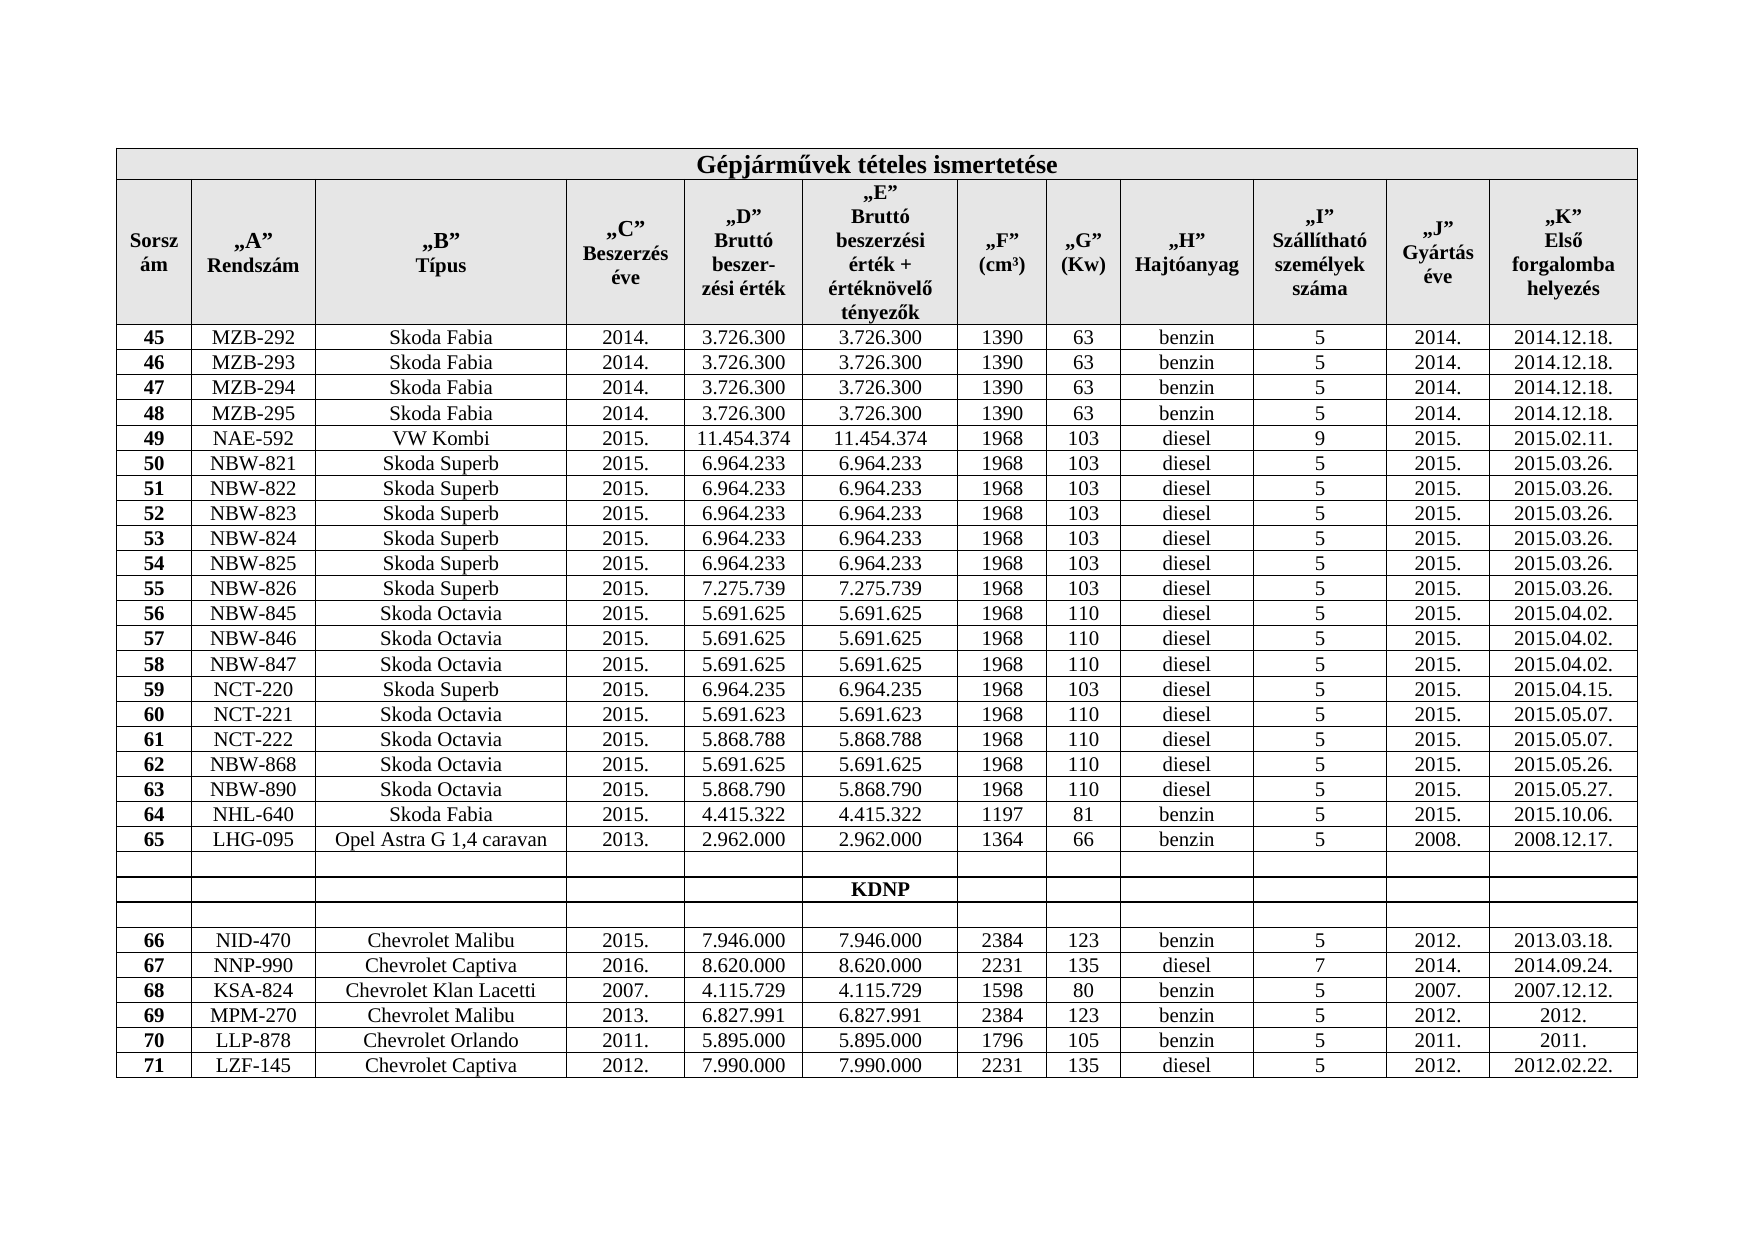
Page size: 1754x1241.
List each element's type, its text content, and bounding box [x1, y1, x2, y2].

table_cell 5.691.623 [803, 702, 957, 726]
table_cell 2012. [1387, 1053, 1489, 1077]
table_cell 1968 [958, 702, 1046, 726]
table_cell 11.454.374 [685, 426, 802, 449]
table_cell 5 [1254, 451, 1386, 475]
table_cell 5 [1254, 827, 1386, 851]
table_cell 103 [1047, 501, 1120, 525]
table_cell 5 [1254, 400, 1386, 424]
table_cell NBW-845 [192, 601, 315, 625]
table_cell [1490, 903, 1637, 927]
table_cell benzin [1121, 350, 1253, 374]
table_cell 50 [117, 451, 191, 475]
table_cell 58 [117, 651, 191, 676]
table_cell 1968 [958, 651, 1046, 676]
table_cell 2.962.000 [803, 827, 957, 851]
table_cell Skoda Octavia [316, 626, 566, 650]
table_cell 62 [117, 752, 191, 776]
table_cell 2011. [567, 1028, 684, 1052]
table_cell [803, 852, 957, 876]
table_cell 2015. [1387, 426, 1489, 449]
table_cell 68 [117, 978, 191, 1002]
table_cell 2013. [567, 827, 684, 851]
table_cell Skoda Superb [316, 501, 566, 525]
table_cell 2014.12.18. [1490, 375, 1637, 399]
table_cell 7 [1254, 953, 1386, 977]
table_cell „K” Első forgalomba helyezés [1490, 180, 1637, 324]
table_cell 2015.03.26. [1490, 501, 1637, 525]
table_cell 2015.03.26. [1490, 576, 1637, 600]
table_cell Skoda Octavia [316, 727, 566, 751]
table_cell 2384 [958, 928, 1046, 952]
table_cell 6.964.233 [803, 526, 957, 550]
table_cell 2015. [1387, 526, 1489, 550]
table_cell diesel [1121, 476, 1253, 500]
table_cell 2015.03.26. [1490, 526, 1637, 550]
table_cell NBW-890 [192, 777, 315, 801]
table_cell „D” Bruttó beszer- zési érték [685, 180, 802, 324]
table_cell 3.726.300 [803, 375, 957, 399]
table_cell 4.415.322 [803, 802, 957, 826]
table_cell NNP-990 [192, 953, 315, 977]
table_cell 46 [117, 350, 191, 374]
table_cell Chevrolet Orlando [316, 1028, 566, 1052]
table_cell 103 [1047, 677, 1120, 701]
table_cell NBW-821 [192, 451, 315, 475]
table_cell 6.964.233 [803, 451, 957, 475]
table_cell 2015.02.11. [1490, 426, 1637, 449]
table_cell 2014. [1387, 953, 1489, 977]
table_cell [685, 852, 802, 876]
table_cell 60 [117, 702, 191, 726]
table_cell 2012.02.22. [1490, 1053, 1637, 1077]
table_cell benzin [1121, 375, 1253, 399]
table_cell 2014.12.18. [1490, 325, 1637, 349]
table_cell 63 [1047, 375, 1120, 399]
table_cell 1968 [958, 476, 1046, 500]
table_cell NBW-825 [192, 551, 315, 575]
table_cell [1047, 852, 1120, 876]
table_cell 5 [1254, 350, 1386, 374]
table_cell 6.964.235 [685, 677, 802, 701]
table_cell 2013. [567, 1003, 684, 1027]
table_cell benzin [1121, 802, 1253, 826]
table_cell benzin [1121, 928, 1253, 952]
table_cell Skoda Fabia [316, 375, 566, 399]
table_cell [316, 878, 566, 901]
table_cell „G” (Kw) [1047, 180, 1120, 324]
table_cell 7.275.739 [803, 576, 957, 600]
table_cell 2014. [1387, 400, 1489, 424]
table_cell Skoda Fabia [316, 350, 566, 374]
table_cell [567, 852, 684, 876]
table_cell 2015.05.07. [1490, 702, 1637, 726]
table_cell 2007. [1387, 978, 1489, 1002]
table_cell 2015.03.26. [1490, 451, 1637, 475]
table_cell 1390 [958, 400, 1046, 424]
table_cell 70 [117, 1028, 191, 1052]
table_cell „H” Hajtóanyag [1121, 180, 1253, 324]
table_cell 2012. [1490, 1003, 1637, 1027]
table_cell 63 [1047, 325, 1120, 349]
table_cell 110 [1047, 626, 1120, 650]
table_cell 2012. [1387, 1003, 1489, 1027]
table_cell 3.726.300 [685, 350, 802, 374]
table_cell 2015. [567, 476, 684, 500]
table_cell 5.895.000 [685, 1028, 802, 1052]
table_cell 2012. [1387, 928, 1489, 952]
table_cell [117, 903, 191, 927]
table_cell „F” (cm³) [958, 180, 1046, 324]
table_cell 65 [117, 827, 191, 851]
table_cell 4.415.322 [685, 802, 802, 826]
table_cell 8.620.000 [685, 953, 802, 977]
table_cell 5 [1254, 325, 1386, 349]
table_cell 63 [117, 777, 191, 801]
table_cell 3.726.300 [685, 325, 802, 349]
table_cell 110 [1047, 601, 1120, 625]
table_cell MZB-295 [192, 400, 315, 424]
table_cell 5 [1254, 702, 1386, 726]
table_cell [1047, 903, 1120, 927]
table_cell 2015.05.07. [1490, 727, 1637, 751]
table_cell 5 [1254, 727, 1386, 751]
table_cell 69 [117, 1003, 191, 1027]
table_cell 5.691.625 [803, 651, 957, 676]
table_cell 2014. [567, 325, 684, 349]
table_cell „I” Szállítható személyek száma [1254, 180, 1386, 324]
table_cell 2015. [567, 626, 684, 650]
table_cell benzin [1121, 1003, 1253, 1027]
table_cell 2011. [1490, 1028, 1637, 1052]
table_cell 2015. [567, 651, 684, 676]
table_cell 2015. [1387, 752, 1489, 776]
table_cell NBW-846 [192, 626, 315, 650]
table_cell 2011. [1387, 1028, 1489, 1052]
table_cell 1390 [958, 350, 1046, 374]
table_cell MPM-270 [192, 1003, 315, 1027]
table_cell 2015. [567, 426, 684, 449]
table_cell 2014. [1387, 325, 1489, 349]
table_cell 2015. [1387, 626, 1489, 650]
table_cell 6.964.233 [685, 451, 802, 475]
table_cell 103 [1047, 576, 1120, 600]
table_cell 103 [1047, 476, 1120, 500]
table_cell 123 [1047, 1003, 1120, 1027]
table_cell „E” Bruttó beszerzési érték + értéknövelő tényezők [803, 180, 957, 324]
table_cell Chevrolet Captiva [316, 953, 566, 977]
table_cell 6.964.233 [685, 476, 802, 500]
table_cell 6.827.991 [685, 1003, 802, 1027]
table_cell 5 [1254, 651, 1386, 676]
table_cell Skoda Octavia [316, 752, 566, 776]
table_cell [1387, 852, 1489, 876]
table_cell 5 [1254, 551, 1386, 575]
table_cell diesel [1121, 727, 1253, 751]
table_cell 1197 [958, 802, 1046, 826]
table_cell 2015. [1387, 476, 1489, 500]
table_cell [1047, 878, 1120, 901]
table_cell LZF-145 [192, 1053, 315, 1077]
table_cell diesel [1121, 626, 1253, 650]
table_cell benzin [1121, 1028, 1253, 1052]
table_cell benzin [1121, 978, 1253, 1002]
table_cell MZB-293 [192, 350, 315, 374]
table_cell 7.946.000 [803, 928, 957, 952]
table_cell 2015.04.02. [1490, 651, 1637, 676]
table_cell 5 [1254, 978, 1386, 1002]
table_cell 8.620.000 [803, 953, 957, 977]
table_cell 2015.10.06. [1490, 802, 1637, 826]
table_cell 103 [1047, 451, 1120, 475]
table_cell 2015. [567, 702, 684, 726]
table_cell 67 [117, 953, 191, 977]
table_cell [1387, 903, 1489, 927]
table_cell diesel [1121, 451, 1253, 475]
table_cell benzin [1121, 827, 1253, 851]
table_cell [1490, 852, 1637, 876]
table_cell [316, 903, 566, 927]
table_cell NID-470 [192, 928, 315, 952]
table_cell 5.691.625 [685, 626, 802, 650]
table_cell 5 [1254, 1028, 1386, 1052]
table_cell 61 [117, 727, 191, 751]
table_cell [958, 878, 1046, 901]
table_cell 1968 [958, 677, 1046, 701]
table_cell 1968 [958, 626, 1046, 650]
table_cell 1390 [958, 375, 1046, 399]
table_cell 5 [1254, 777, 1386, 801]
table_cell 135 [1047, 1053, 1120, 1077]
table_cell 110 [1047, 727, 1120, 751]
table_cell diesel [1121, 702, 1253, 726]
table_cell 2014. [1387, 350, 1489, 374]
table_cell 45 [117, 325, 191, 349]
table_cell [192, 903, 315, 927]
table_cell [1121, 878, 1253, 901]
table_cell 11.454.374 [803, 426, 957, 449]
table_cell diesel [1121, 651, 1253, 676]
table_cell 2014. [567, 375, 684, 399]
table_cell 51 [117, 476, 191, 500]
table_cell Skoda Octavia [316, 702, 566, 726]
table_cell 63 [1047, 400, 1120, 424]
table_cell 5.691.625 [803, 752, 957, 776]
table_cell 57 [117, 626, 191, 650]
table_cell 5.868.788 [685, 727, 802, 751]
table_cell 5 [1254, 476, 1386, 500]
table_cell 5 [1254, 626, 1386, 650]
table_cell [1387, 878, 1489, 901]
table_cell 1968 [958, 551, 1046, 575]
table_cell 1968 [958, 777, 1046, 801]
table_cell 1968 [958, 601, 1046, 625]
table_cell 2015. [567, 802, 684, 826]
table_cell 7.946.000 [685, 928, 802, 952]
table_cell diesel [1121, 601, 1253, 625]
table_cell 2015. [1387, 702, 1489, 726]
table_cell 5.691.625 [803, 601, 957, 625]
table_cell Opel Astra G 1,4 caravan [316, 827, 566, 851]
table_cell 2008. [1387, 827, 1489, 851]
table_cell 5 [1254, 375, 1386, 399]
table_cell VW Kombi [316, 426, 566, 449]
table_cell NHL-640 [192, 802, 315, 826]
table_cell NCT-221 [192, 702, 315, 726]
table_cell NBW-826 [192, 576, 315, 600]
table_cell Chevrolet Malibu [316, 928, 566, 952]
table_cell NBW-822 [192, 476, 315, 500]
table_cell 6.964.233 [685, 501, 802, 525]
table_cell [685, 878, 802, 901]
table_cell 123 [1047, 928, 1120, 952]
table_cell NCT-220 [192, 677, 315, 701]
table_cell diesel [1121, 777, 1253, 801]
table_cell 6.964.233 [685, 551, 802, 575]
table_cell NCT-222 [192, 727, 315, 751]
table_cell [1254, 878, 1386, 901]
table_cell 7.990.000 [685, 1053, 802, 1077]
table_cell 5.691.625 [685, 752, 802, 776]
table_cell 110 [1047, 752, 1120, 776]
table_cell 2231 [958, 953, 1046, 977]
table_cell 2016. [567, 953, 684, 977]
table_cell Skoda Octavia [316, 651, 566, 676]
table_cell 105 [1047, 1028, 1120, 1052]
table_cell 2015. [1387, 802, 1489, 826]
table_cell 5 [1254, 802, 1386, 826]
table_cell 5.895.000 [803, 1028, 957, 1052]
table_cell diesel [1121, 1053, 1253, 1077]
table_cell 3.726.300 [803, 350, 957, 374]
table_cell 1968 [958, 727, 1046, 751]
table_cell 1364 [958, 827, 1046, 851]
table_cell 2015. [567, 526, 684, 550]
table_cell 2015. [1387, 601, 1489, 625]
table_cell 2015. [1387, 576, 1489, 600]
table_cell 2015.05.27. [1490, 777, 1637, 801]
table_cell 6.964.235 [803, 677, 957, 701]
table_cell 5.691.625 [685, 651, 802, 676]
table_cell Skoda Fabia [316, 325, 566, 349]
table_cell 5 [1254, 501, 1386, 525]
table_cell 1598 [958, 978, 1046, 1002]
table_cell 2015. [1387, 451, 1489, 475]
table_cell Skoda Octavia [316, 601, 566, 625]
table_cell 2007. [567, 978, 684, 1002]
table_cell 59 [117, 677, 191, 701]
table_cell diesel [1121, 677, 1253, 701]
table_cell 2015. [567, 752, 684, 776]
table_cell 47 [117, 375, 191, 399]
table_cell 66 [1047, 827, 1120, 851]
table_cell 103 [1047, 526, 1120, 550]
table_cell 66 [117, 928, 191, 952]
table_cell 2015. [567, 601, 684, 625]
table_cell [117, 852, 191, 876]
table_cell 2014.12.18. [1490, 350, 1637, 374]
table_cell Chevrolet Malibu [316, 1003, 566, 1027]
table_cell 6.964.233 [803, 551, 957, 575]
table_cell 52 [117, 501, 191, 525]
table_cell 48 [117, 400, 191, 424]
table_cell 2014.12.18. [1490, 400, 1637, 424]
table_cell Skoda Fabia [316, 802, 566, 826]
table_cell 5 [1254, 928, 1386, 952]
table_cell Skoda Fabia [316, 400, 566, 424]
table_cell MZB-294 [192, 375, 315, 399]
table_cell LHG-095 [192, 827, 315, 851]
table_cell 2014.09.24. [1490, 953, 1637, 977]
table_cell NAE-592 [192, 426, 315, 449]
table_cell 4.115.729 [685, 978, 802, 1002]
table_cell 5 [1254, 601, 1386, 625]
table_cell [803, 903, 957, 927]
table_cell 103 [1047, 426, 1120, 449]
table_cell 2008.12.17. [1490, 827, 1637, 851]
table_cell 54 [117, 551, 191, 575]
table_cell 6.964.233 [685, 526, 802, 550]
table_cell 2015.04.02. [1490, 626, 1637, 650]
table_cell 9 [1254, 426, 1386, 449]
table_cell 63 [1047, 350, 1120, 374]
table_cell 2015.04.15. [1490, 677, 1637, 701]
table_cell 64 [117, 802, 191, 826]
table_cell 5 [1254, 752, 1386, 776]
table_cell 2014. [1387, 375, 1489, 399]
table_cell diesel [1121, 752, 1253, 776]
table_cell „J” Gyártás éve [1387, 180, 1489, 324]
table_cell 2013.03.18. [1490, 928, 1637, 952]
table_cell [958, 903, 1046, 927]
table_cell [567, 878, 684, 901]
table_cell 2231 [958, 1053, 1046, 1077]
table_cell [567, 903, 684, 927]
table_cell [958, 852, 1046, 876]
table_cell 5.868.790 [685, 777, 802, 801]
table_cell [1121, 903, 1253, 927]
table_cell NBW-824 [192, 526, 315, 550]
table_cell [1121, 852, 1253, 876]
table_cell 56 [117, 601, 191, 625]
table_cell „A” Rendszám [192, 180, 315, 324]
table_cell 2015. [567, 451, 684, 475]
table_cell [685, 903, 802, 927]
table_cell 1968 [958, 426, 1046, 449]
table_cell 110 [1047, 777, 1120, 801]
table_cell 71 [117, 1053, 191, 1077]
table_cell 110 [1047, 702, 1120, 726]
table_cell Chevrolet Captiva [316, 1053, 566, 1077]
table_cell Skoda Superb [316, 576, 566, 600]
table_cell diesel [1121, 501, 1253, 525]
table_cell [192, 878, 315, 901]
table_cell 1968 [958, 451, 1046, 475]
table_cell diesel [1121, 953, 1253, 977]
table_cell 7.990.000 [803, 1053, 957, 1077]
table_cell „B” Típus [316, 180, 566, 324]
table_cell 2015. [1387, 501, 1489, 525]
table_cell 4.115.729 [803, 978, 957, 1002]
table_cell diesel [1121, 551, 1253, 575]
table_cell diesel [1121, 576, 1253, 600]
table_cell 3.726.300 [685, 400, 802, 424]
table_cell [1254, 903, 1386, 927]
table_cell KDNP [803, 878, 957, 901]
table_cell NBW-868 [192, 752, 315, 776]
table_cell 3.726.300 [803, 400, 957, 424]
table_cell Skoda Superb [316, 476, 566, 500]
table_cell diesel [1121, 426, 1253, 449]
table_cell 110 [1047, 651, 1120, 676]
table_cell 2015. [1387, 551, 1489, 575]
table_cell 49 [117, 426, 191, 449]
table_cell 1390 [958, 325, 1046, 349]
table_cell 5 [1254, 526, 1386, 550]
table_cell [1490, 878, 1637, 901]
table_cell benzin [1121, 400, 1253, 424]
table_cell 5.691.623 [685, 702, 802, 726]
table_cell 3.726.300 [685, 375, 802, 399]
table_cell KSA-824 [192, 978, 315, 1002]
table_cell 2015. [567, 727, 684, 751]
table_cell diesel [1121, 526, 1253, 550]
table_header Gépjárművek tételes ismertetése [117, 149, 1637, 179]
table_cell 5.691.625 [803, 626, 957, 650]
table_cell 2015. [567, 928, 684, 952]
table_cell 53 [117, 526, 191, 550]
table_cell 7.275.739 [685, 576, 802, 600]
table_cell 1968 [958, 752, 1046, 776]
table_cell 80 [1047, 978, 1120, 1002]
table_cell 2012. [567, 1053, 684, 1077]
table_cell [316, 852, 566, 876]
table_cell 2.962.000 [685, 827, 802, 851]
table_cell 2015.04.02. [1490, 601, 1637, 625]
table_cell 2015. [1387, 727, 1489, 751]
table_cell 2015.05.26. [1490, 752, 1637, 776]
table_cell Skoda Octavia [316, 777, 566, 801]
table_cell 5.868.788 [803, 727, 957, 751]
table_cell 2014. [567, 350, 684, 374]
table_cell benzin [1121, 325, 1253, 349]
table_cell 55 [117, 576, 191, 600]
table_cell Sorszám [117, 180, 191, 324]
table_cell 5 [1254, 1003, 1386, 1027]
table_cell 2015. [567, 576, 684, 600]
table_cell 2015. [567, 777, 684, 801]
table_cell 2015.03.26. [1490, 551, 1637, 575]
table_cell 135 [1047, 953, 1120, 977]
table_cell 2015. [1387, 677, 1489, 701]
table_cell 6.964.233 [803, 501, 957, 525]
table_cell 1968 [958, 576, 1046, 600]
table_cell NBW-823 [192, 501, 315, 525]
table_cell 1968 [958, 501, 1046, 525]
table_cell 2015. [567, 551, 684, 575]
table_cell MZB-292 [192, 325, 315, 349]
table_cell LLP-878 [192, 1028, 315, 1052]
table_cell 2384 [958, 1003, 1046, 1027]
table_cell 6.827.991 [803, 1003, 957, 1027]
table_cell Chevrolet Klan Lacetti [316, 978, 566, 1002]
table_cell 1968 [958, 526, 1046, 550]
table_cell 5.691.625 [685, 601, 802, 625]
table_cell 5 [1254, 576, 1386, 600]
table_cell [192, 852, 315, 876]
table_cell 5 [1254, 677, 1386, 701]
table_cell „C” Beszerzés éve [567, 180, 684, 324]
table_cell 2015. [1387, 777, 1489, 801]
table_cell 81 [1047, 802, 1120, 826]
table_cell Skoda Superb [316, 677, 566, 701]
table_cell 1796 [958, 1028, 1046, 1052]
table_cell Skoda Superb [316, 451, 566, 475]
table_cell Skoda Superb [316, 526, 566, 550]
table_cell NBW-847 [192, 651, 315, 676]
table_cell [117, 878, 191, 901]
table_cell 2014. [567, 400, 684, 424]
table_cell 5 [1254, 1053, 1386, 1077]
table_cell 2007.12.12. [1490, 978, 1637, 1002]
table_cell 2015. [567, 677, 684, 701]
table_cell [1254, 852, 1386, 876]
table_cell 2015. [1387, 651, 1489, 676]
table_cell 2015. [567, 501, 684, 525]
table_cell 2015.03.26. [1490, 476, 1637, 500]
table_cell 103 [1047, 551, 1120, 575]
table_cell 6.964.233 [803, 476, 957, 500]
table_cell 5.868.790 [803, 777, 957, 801]
table_cell Skoda Superb [316, 551, 566, 575]
table_cell 3.726.300 [803, 325, 957, 349]
